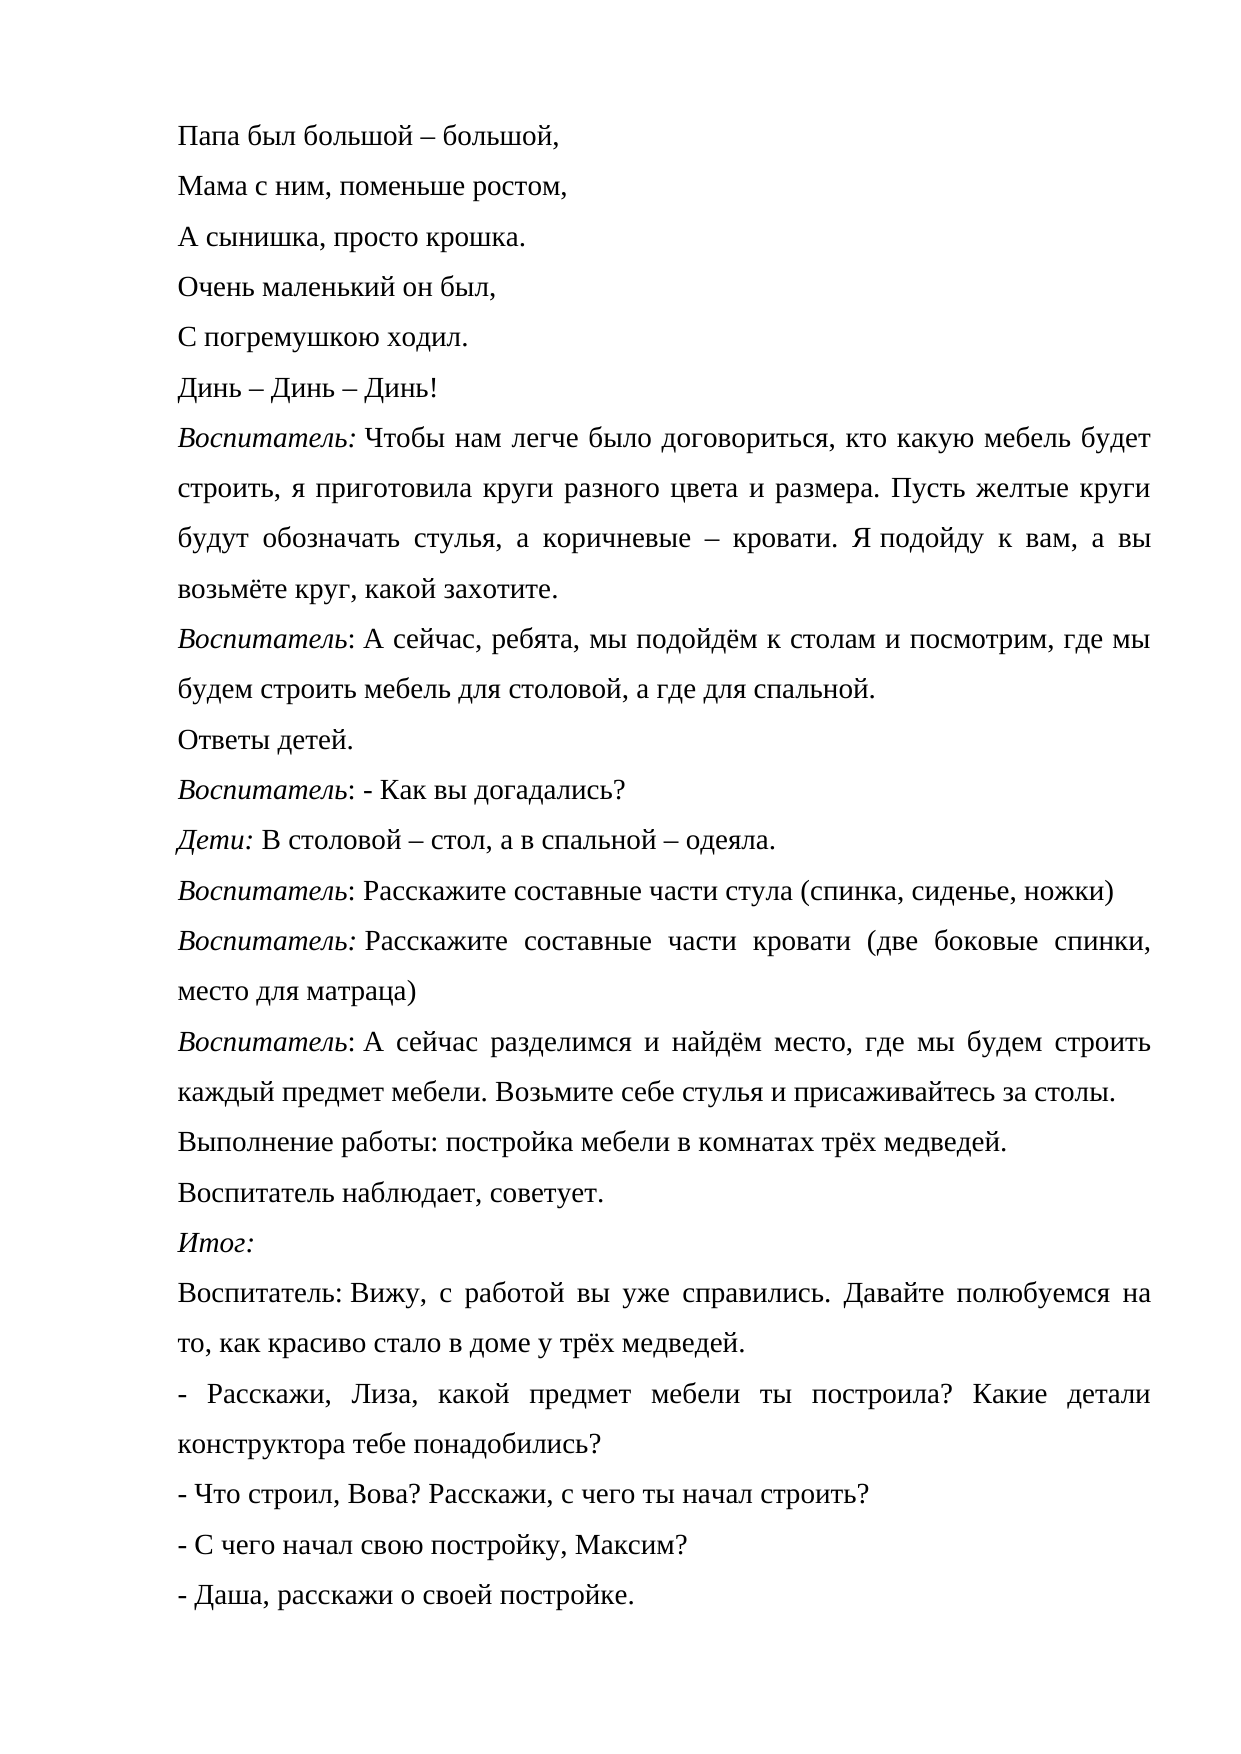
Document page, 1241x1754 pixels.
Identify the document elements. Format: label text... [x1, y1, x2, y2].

text - Что строил, Вова? Расскажи, с чего ты начал строить? [177, 1477, 1152, 1510]
text Выполнение работы: постройка мебели в комнатах трёх медведей. [177, 1124, 1152, 1158]
text Воспитатель: - Как вы догадались? [177, 772, 1152, 806]
text Папа был большой – большой, [177, 118, 1152, 152]
text - С чего начал свою постройку, Максим? [177, 1527, 1152, 1560]
text Воспитатель: А сейчас разделимся и найдём место, где мы будем строить каждый предмет мебели. Возьмите себе стулья и присаживайтесь за столы. [177, 1024, 1152, 1108]
text - Даша, расскажи о своей постройке. [177, 1577, 1152, 1611]
text Воспитатель: Чтобы нам легче было договориться, кто какую мебель будет строить, я приготовила круги разного цвета и размера. Пусть желтые круги будут обозначать стулья, а коричневые – кровати. Я подойду к вам, а вы возьмёте круг, какой захотите. [177, 420, 1152, 604]
text Ответы детей. [177, 722, 1152, 755]
text Воспитатель наблюдает, советует. [177, 1175, 1152, 1208]
text Воспитатель: Расскажите составные части стула (спинка, сиденье, ножки) [177, 873, 1152, 906]
text Итог: [177, 1225, 1152, 1258]
text А сынишка, просто крошка. [177, 219, 1152, 252]
text - Расскажи, Лиза, какой предмет мебели ты построила? Какие детали конструктора тебе понадобились? [177, 1376, 1152, 1460]
text Мама с ним, поменьше ростом, [177, 168, 1152, 202]
text Дети: В столовой – стол, а в спальной – одеяла. [177, 822, 1152, 856]
text Воспитатель: Расскажите составные части кровати (две боковые спинки, место для матраца) [177, 923, 1152, 1007]
text Динь – Динь – Динь! [177, 370, 1152, 403]
text Воспитатель: Вижу, с работой вы уже справились. Давайте полюбуемся на то, как красиво стало в доме у трёх медведей. [177, 1275, 1152, 1359]
text С погремушкою ходил. [177, 319, 1152, 353]
text Воспитатель: А сейчас, ребята, мы подойдём к столам и посмотрим, где мы будем строить мебель для столовой, а где для спальной. [177, 621, 1152, 705]
text Очень маленький он был, [177, 269, 1152, 303]
